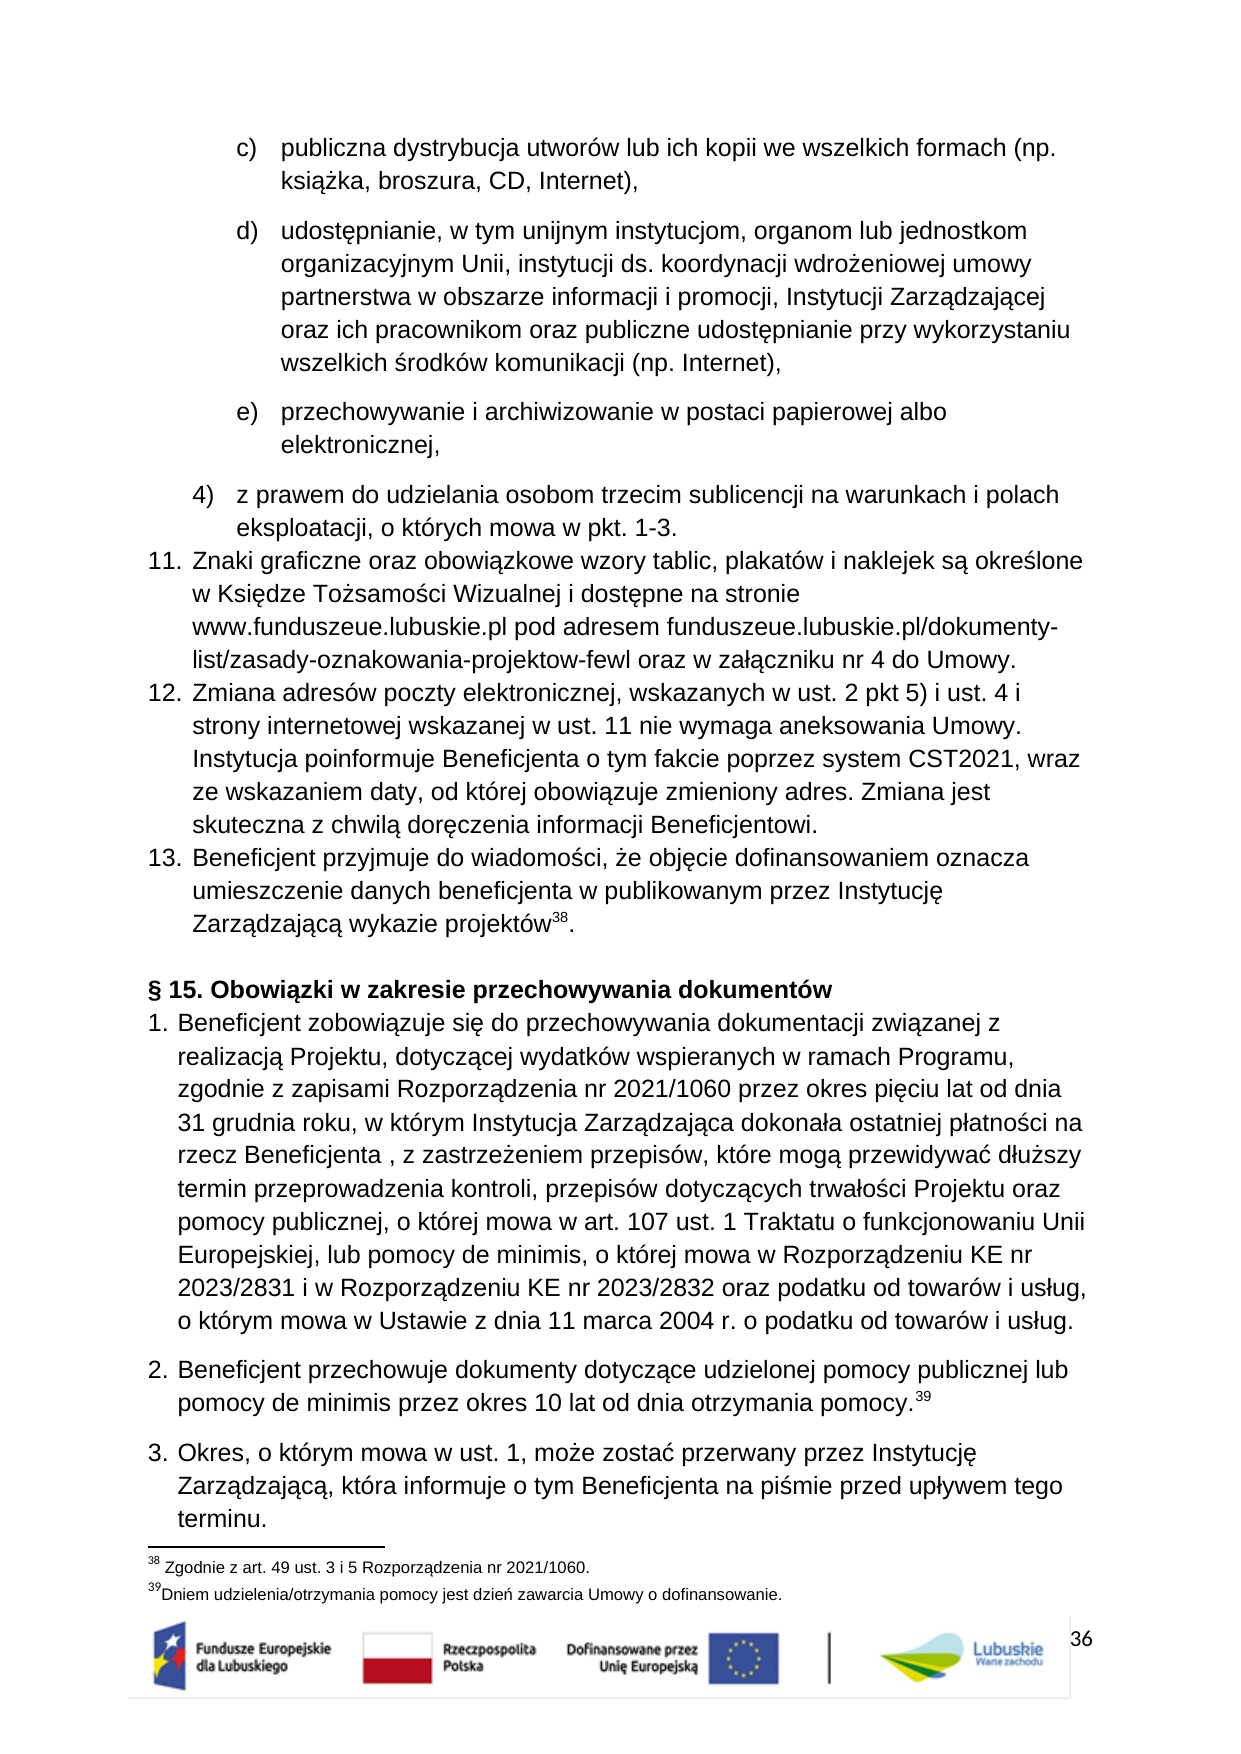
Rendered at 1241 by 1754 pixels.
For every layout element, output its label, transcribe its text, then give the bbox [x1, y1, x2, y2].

list Beneficjent przyjmuje do wiadomości, że objęcie dofinansowaniem oznacza umieszczenie danych beneficjenta w publikowanym przez Instytucję Zarządzającą wykazie projektów. [148, 843, 1093, 938]
list publiczna dystrybucja utworów lub ich kopii we wszelkich formach (np. książka, broszura, CD, Internet), [236, 133, 1093, 195]
list przechowywanie i archiwizowanie w postaci papierowej albo elektronicznej, [236, 397, 1093, 459]
picture [128, 1616, 1072, 1700]
list Okres, o którym mowa w ust. 1, może zostać przerwany przez Instytucję Zarządzającą, która informuje o tym Beneficjenta na piśmie przed upływem tego terminu. [148, 1438, 1093, 1533]
list Beneficjent zobowiązuje się do przechowywania dokumentacji związanej z realizacją Projektu, dotyczącej wydatków wspieranych w ramach Programu, zgodnie z zapisami Rozporządzenia nr 2021/1060 przez okres pięciu lat od dnia 31 grudnia roku, w którym Instytucja Zarządzająca dokonała ostatniej płatności na rzecz Beneficjenta , z zastrzeżeniem przepisów, które mogą przewidywać dłuższy termin przeprowadzenia kontroli, przepisów dotyczących trwałości Projektu oraz pomocy publicznej, o której mowa w art. 107 ust. 1 Traktatu o funkcjonowaniu Unii Europejskiej, lub pomocy de minimis, o której mowa w Rozporządzeniu KE nr 2023/2831 i w Rozporządzeniu KE nr 2023/2832 oraz podatku od towarów i usług, o którym mowa w Ustawie z dnia 11 marca 2004 r. o podatku od towarów i usług. [148, 1008, 1093, 1334]
text § 15. Obowiązki w zakresie przechowywania dokumentów [148, 975, 1093, 1004]
list Zmiana adresów poczty elektronicznej, wskazanych w ust. 2 pkt 5) i ust. 4 i strony internetowej wskazanej w ust. 11 nie wymaga aneksowania Umowy. Instytucja poinformuje Beneficjenta o tym fakcie poprzez system CST2021, wraz ze wskazaniem daty, od której obowiązuje zmieniony adres. Zmiana jest skuteczna z chwilą doręczenia informacji Beneficjentowi. [148, 678, 1093, 839]
list udostępnianie, w tym unijnym instytucjom, organom lub jednostkom organizacyjnym Unii, instytucji ds. koordynacji wdrożeniowej umowy partnerstwa w obszarze informacji i promocji, Instytucji Zarządzającej oraz ich pracownikom oraz publiczne udostępnianie przy wykorzystaniu wszelkich środków komunikacji (np. Internet), [236, 216, 1093, 376]
list Znaki graficzne oraz obowiązkowe wzory tablic, plakatów i naklejek są określone w Księdze Tożsamości Wizualnej i dostępne na stronie www.funduszeue.lubuskie.pl pod adresem funduszeue.lubuskie.pl/dokumenty-list/zasady-oznakowania-projektow-fewl oraz w załączniku nr 4 do Umowy. [148, 546, 1093, 674]
list Beneficjent przechowuje dokumenty dotyczące udzielonej pomocy publicznej lub pomocy de minimis przez okres 10 lat od dnia otrzymania pomocy. [148, 1355, 1093, 1417]
list z prawem do udzielania osobom trzecim sublicencji na warunkach i polach eksploatacji, o których mowa w pkt. 1-3. [192, 480, 1093, 542]
